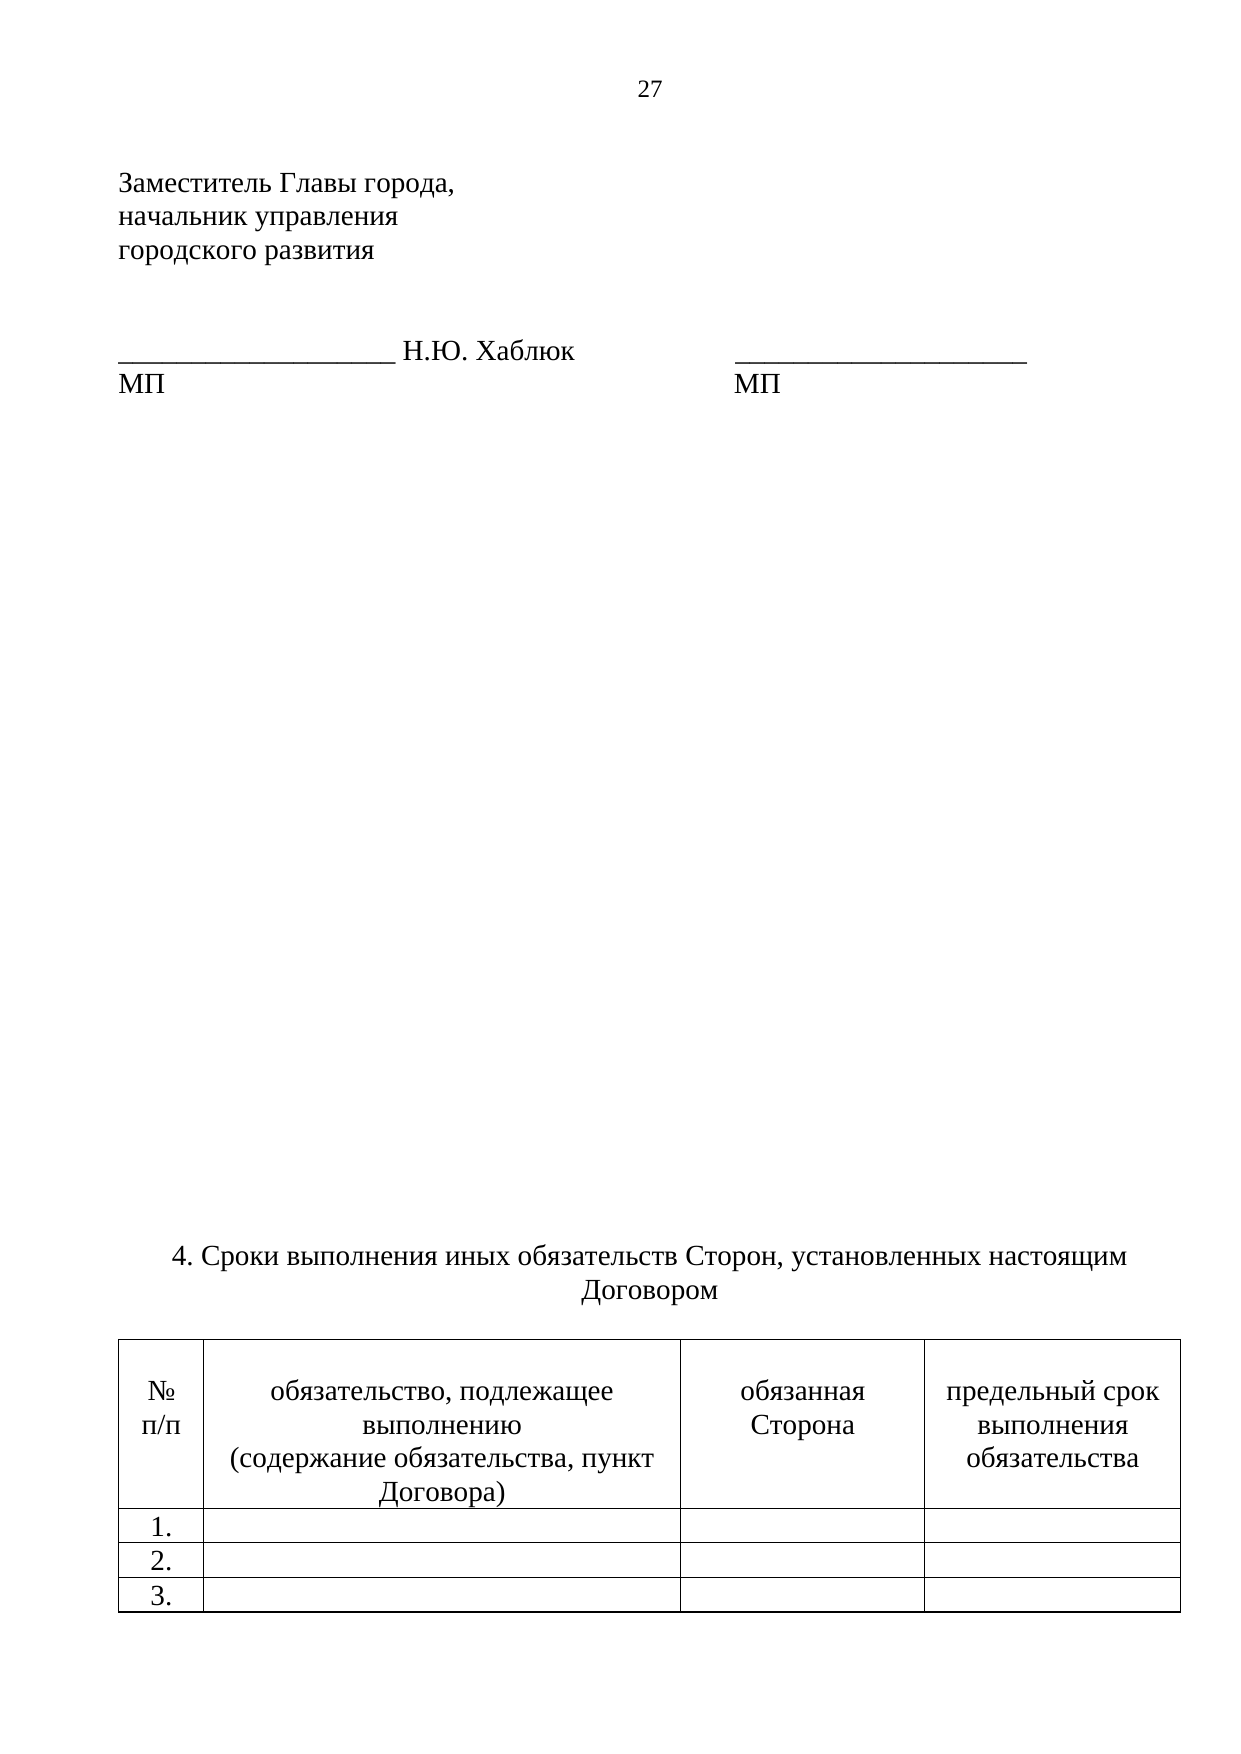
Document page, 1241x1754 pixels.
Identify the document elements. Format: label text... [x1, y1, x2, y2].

text начальник управления [118, 198, 1181, 232]
table_cell 3. [119, 1578, 203, 1611]
table_header обязательство, подлежащее выполнению (содержание обязательства, пункт Договора) [204, 1340, 680, 1508]
text 4. Сроки выполнения иных обязательств Сторон, установленных настоящим Договором [118, 1238, 1181, 1305]
text Заместитель Главы города, [118, 165, 1181, 198]
table_cell [204, 1543, 680, 1577]
table_cell [925, 1509, 1180, 1542]
table_cell [681, 1509, 924, 1542]
table_cell 1. [119, 1509, 203, 1542]
table_cell [925, 1543, 1180, 1577]
table_cell [681, 1543, 924, 1577]
table_cell [204, 1509, 680, 1542]
text МП МП [118, 366, 1181, 400]
table_header обязанная Сторона [681, 1340, 924, 1508]
table_cell [681, 1578, 924, 1611]
table_cell 2. [119, 1543, 203, 1577]
text ___________________ Н.Ю. Хаблюк ____________________ [118, 333, 1181, 366]
table_header предельный срок выполнения обязательства [925, 1340, 1180, 1508]
table_header № п/п [119, 1340, 203, 1508]
table_cell [925, 1578, 1180, 1611]
text городского развития [118, 232, 1181, 266]
table_cell [204, 1578, 680, 1611]
